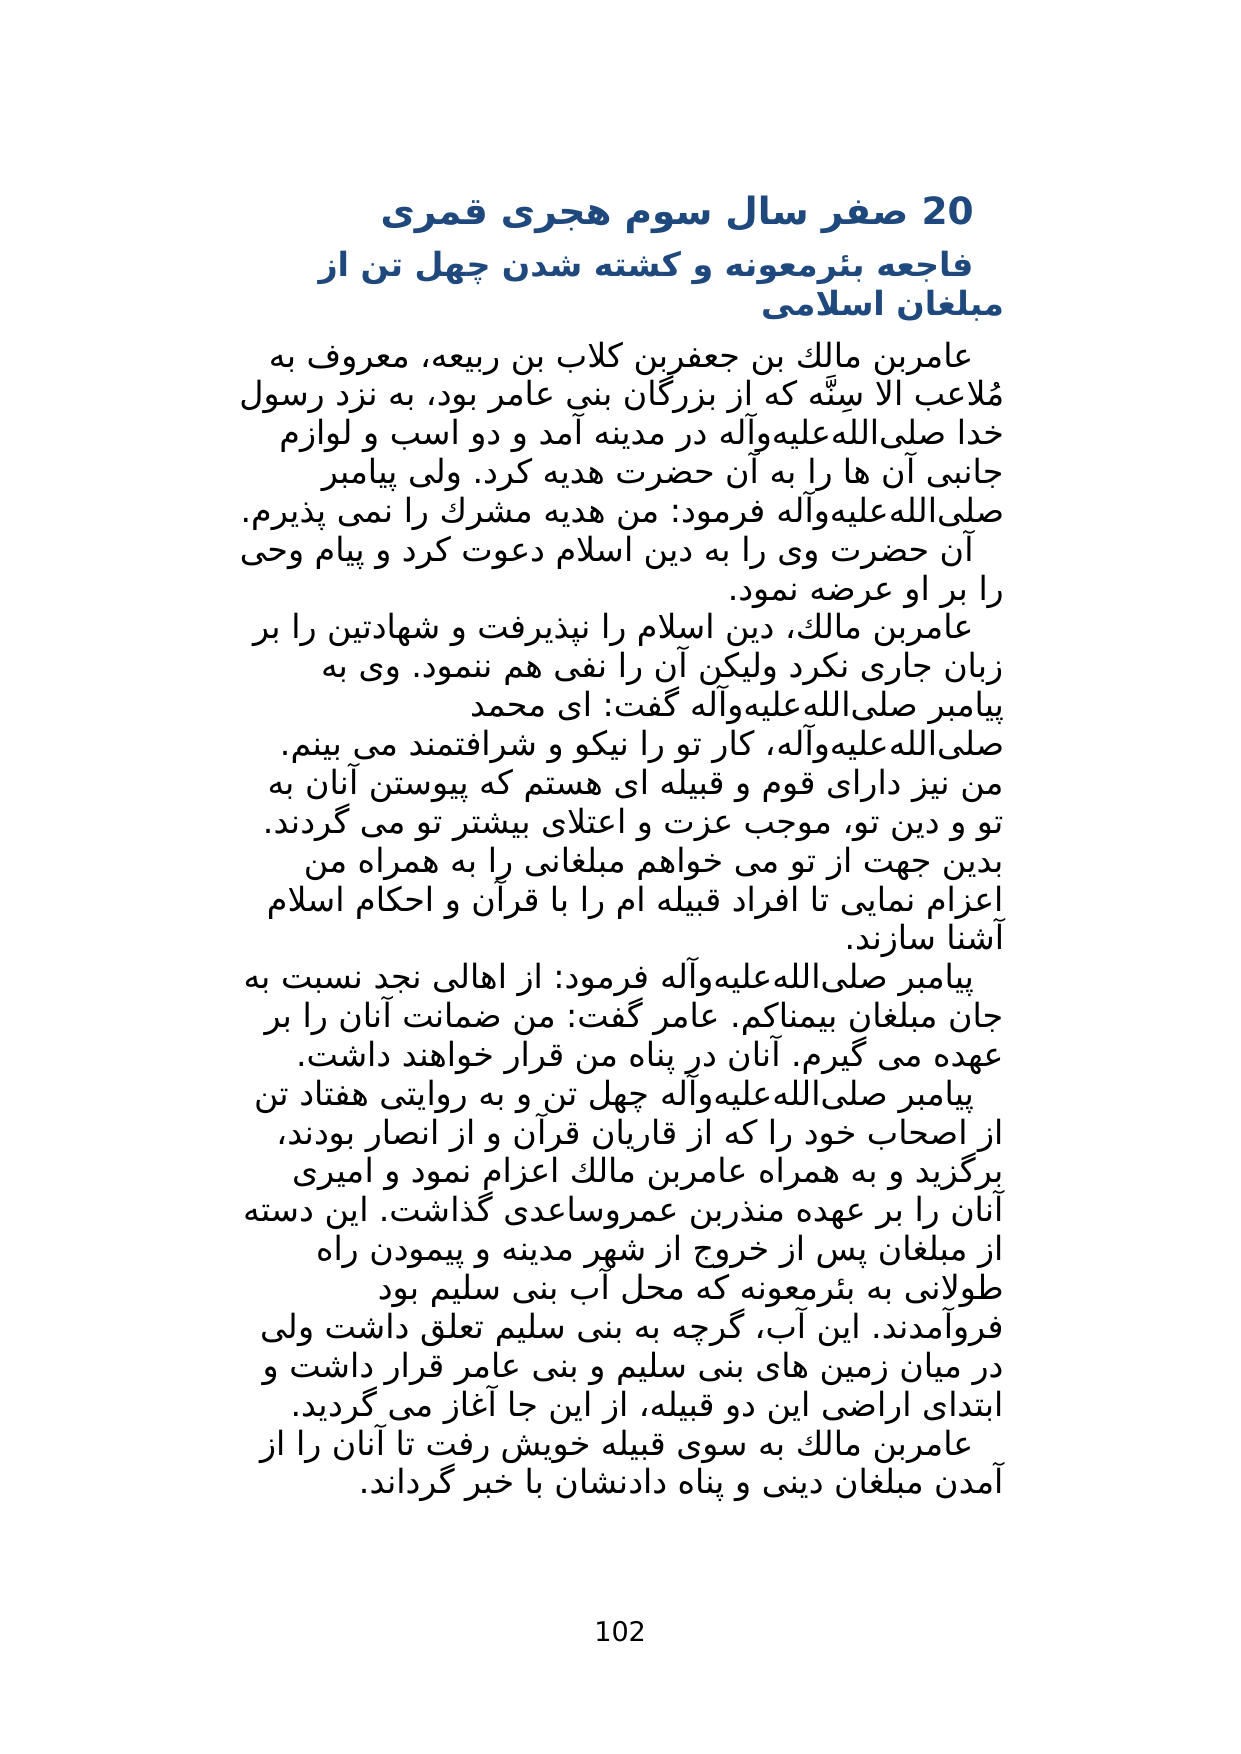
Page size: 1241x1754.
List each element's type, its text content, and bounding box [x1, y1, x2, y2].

subtitle فاجعه بئرمعونه و كشته شدن چهل تن از مبلغان اسلامى [236, 246, 1004, 323]
text عامربن مالك به سوى قبيله خويش رفت تا آنان را از آمدن مبلغان دينى و پناه دادنشان با خبر گرداند. [236, 1424, 1004, 1502]
text پيامبر صلى‌الله‌عليه‌وآله فرمود: از اهالى نجد نسبت به جان مبلغان بيمناكم. عامر گفت: من ضمانت آنان را بر عهده مى گيرم. آنان در پناه من قرار خواهند داشت. [236, 958, 1004, 1074]
text عامربن مالك بن جعفربن كلاب بن ربيعه، معروف به مُلاعب الا سِنَّه كه از بزرگان بنى عامر بود، به نزد رسول خدا صلى‌الله‌عليه‌وآله در مدينه آمد و دو اسب و لوازم جانبى آن ها را به آن حضرت هديه كرد. ولى پيامبر صلى‌الله‌عليه‌وآله فرمود: من هديه مشرك را نمى پذيرم. [236, 336, 1004, 530]
text عامربن مالك، دين اسلام را نپذيرفت و شهادتين را بر زبان جارى نكرد وليكن آن را نفى هم ننمود. وى به پيامبر صلى‌الله‌عليه‌وآله گفت: اى محمد صلى‌الله‌عليه‌وآله، كار تو را نيكو و شرافتمند مى بينم. من نيز داراى قوم و قبيله اى هستم كه پيوستن آنان به تو و دين تو، موجب عزت و اعتلاى بيشتر تو مى گردند. بدين جهت از تو مى خواهم مبلغانى را به همراه من اعزام نمايى تا افراد قبيله ام را با قرآن و احكام اسلام آشنا سازند. [236, 608, 1004, 958]
text پيامبر صلى‌الله‌عليه‌وآله چهل تن و به روايتى هفتاد تن از اصحاب خود را كه از قاريان قرآن و از انصار بودند، برگزيد و به همراه عامربن مالك اعزام نمود و اميرى آنان را بر عهده منذربن عمروساعدى گذاشت. اين دسته از مبلغان پس از خروج از شهر مدينه و پيمودن راه طولانى به بئرمعونه كه محل آب بنى سليم بود فروآمدند. اين آب، گرچه به بنى سليم تعلق داشت ولى در ميان زمين هاى بنى سليم و بنى عامر قرار داشت و ابتداى اراضى اين دو قبيله، از اين جا آغاز مى گرديد. [236, 1074, 1004, 1424]
subtitle 20 صفر سال سوم هجرى قمرى [236, 190, 1004, 233]
text آن حضرت وى را به دين اسلام دعوت كرد و پيام وحى را بر او عرضه نمود. [236, 530, 1004, 608]
